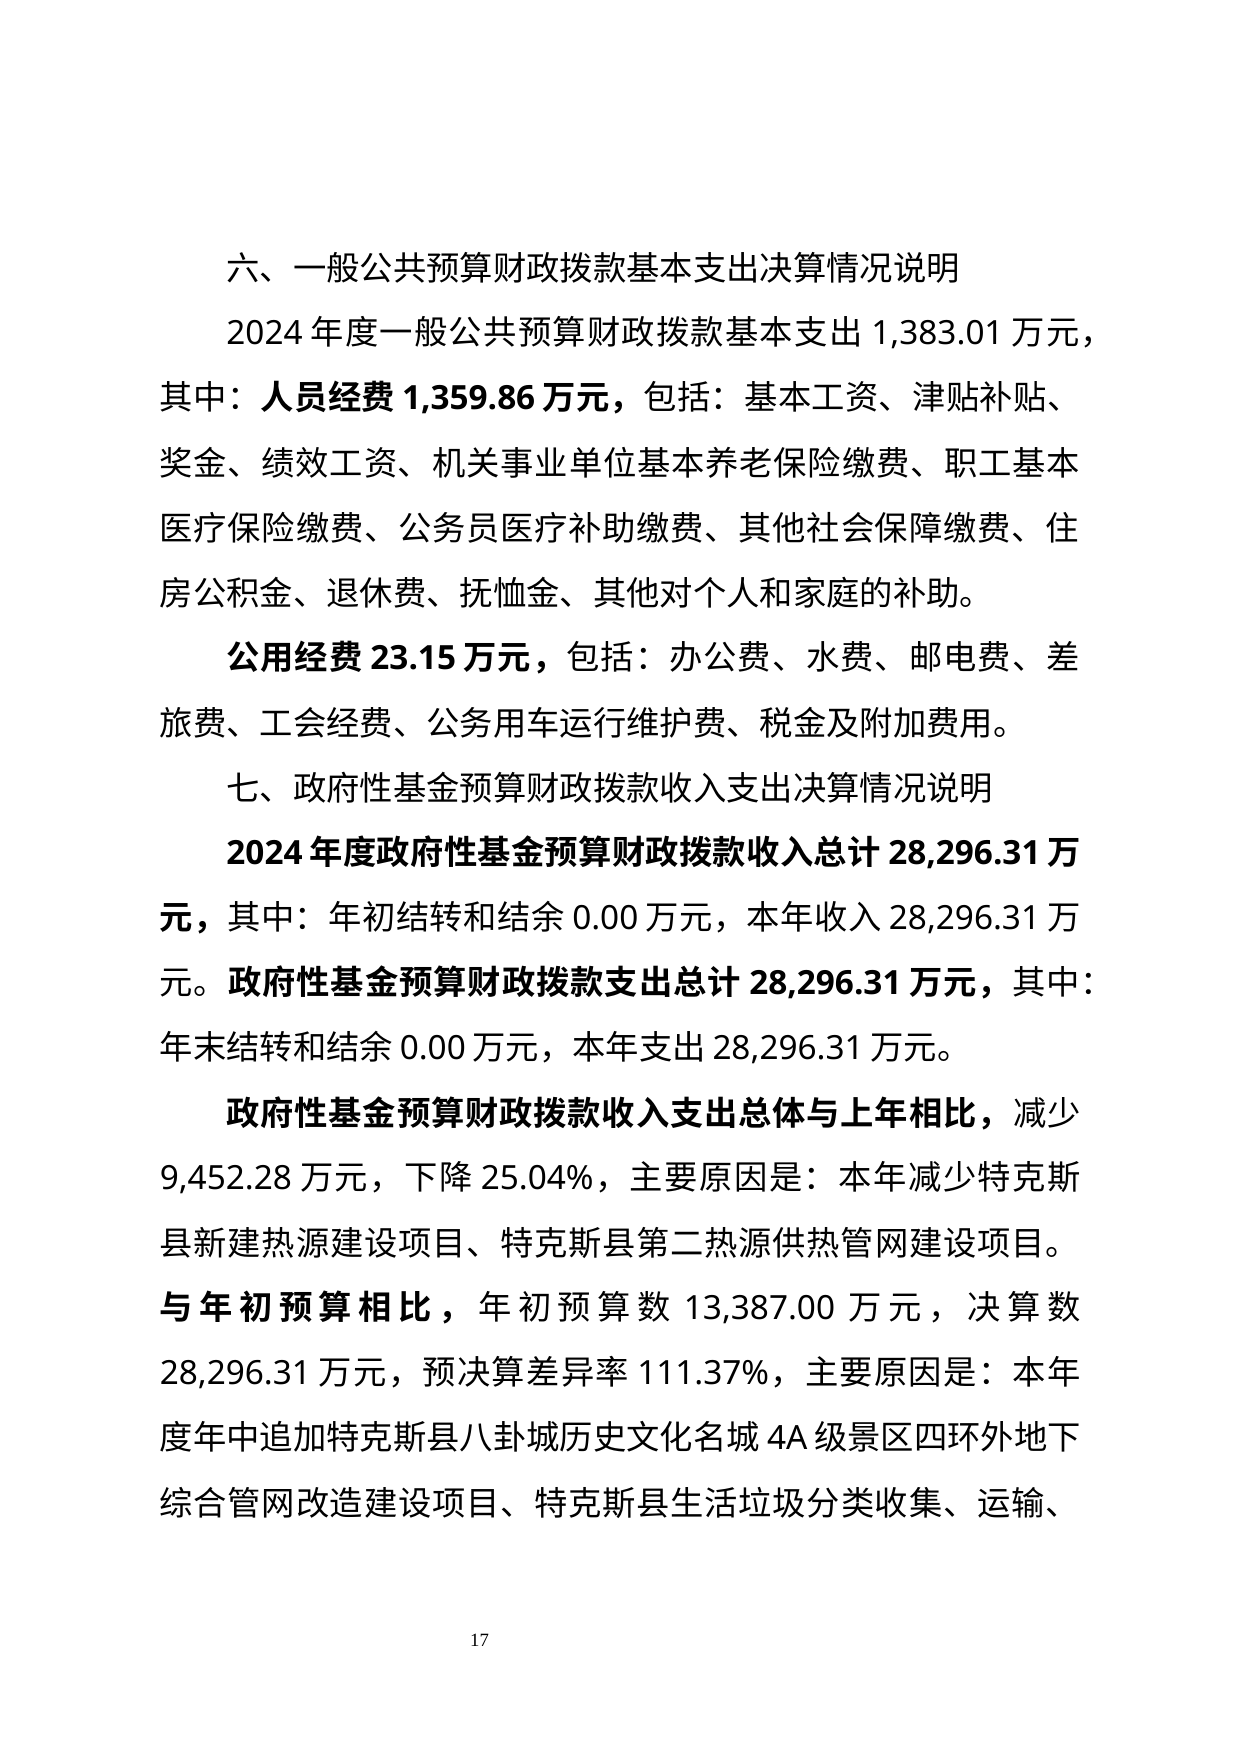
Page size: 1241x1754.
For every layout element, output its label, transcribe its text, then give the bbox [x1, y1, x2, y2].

text 2024年度政府性基金预算财政拨款收入总计28,296.31万元，其中：年初结转和结余0.00万元，本年收入28,296.31万元。政府性基金预算财政拨款支出总计28,296.31万元，其中：年末结转和结余0.00万元，本年支出28,296.31万元。 [159, 818, 1081, 1078]
text 六、一般公共预算财政拨款基本支出决算情况说明 [159, 233, 1081, 298]
text 公用经费23.15万元，包括：办公费、水费、邮电费、差旅费、工会经费、公务用车运行维护费、税金及附加费用。 [159, 623, 1081, 753]
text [159, 1078, 1081, 1533]
text 2024年度一般公共预算财政拨款基本支出1,383.01万元，其中：人员经费1,359.86万元，包括：基本工资、津贴补贴、奖金、绩效工资、机关事业单位基本养老保险缴费、职工基本医疗保险缴费、公务员医疗补助缴费、其他社会保障缴费、住房公积金、退休费、抚恤金、其他对个人和家庭的补助。 [159, 298, 1081, 623]
text 七、政府性基金预算财政拨款收入支出决算情况说明 [159, 753, 1081, 818]
